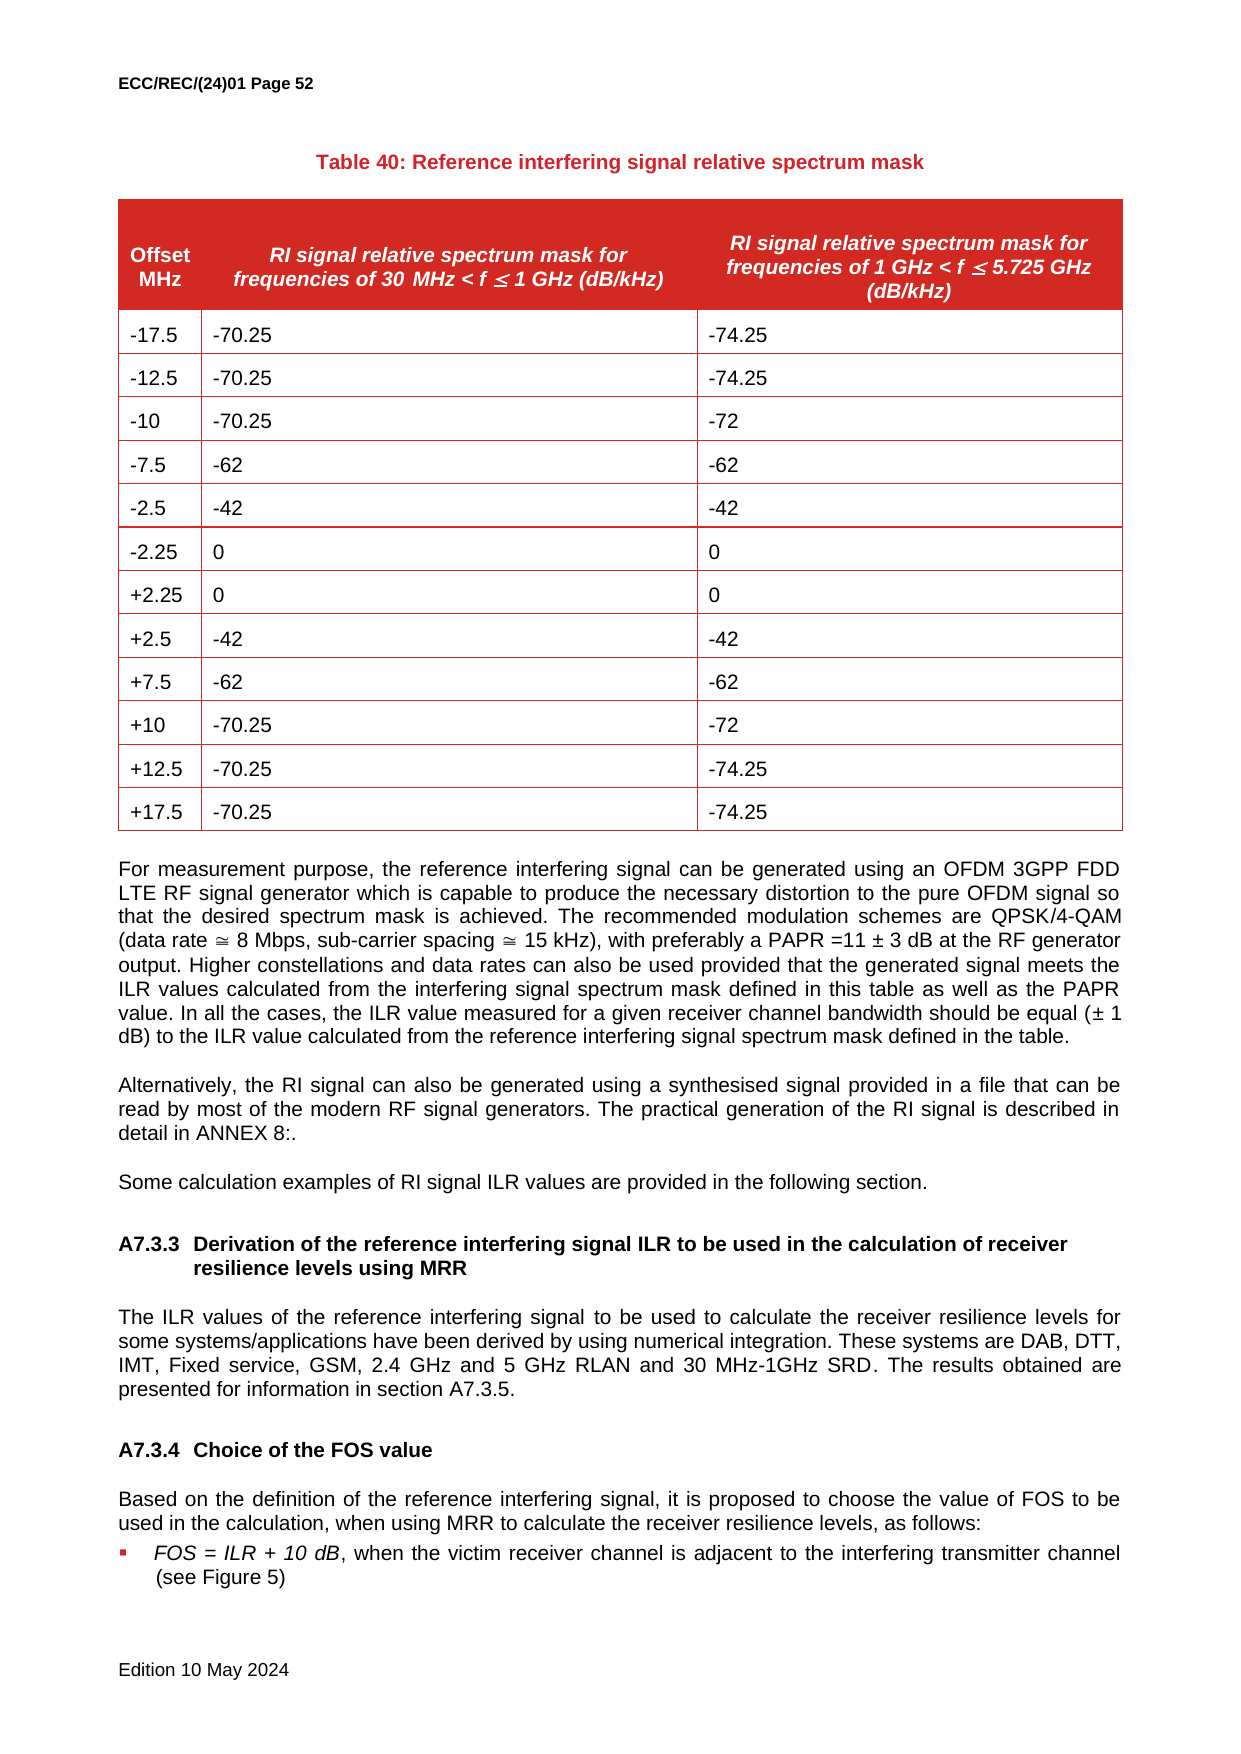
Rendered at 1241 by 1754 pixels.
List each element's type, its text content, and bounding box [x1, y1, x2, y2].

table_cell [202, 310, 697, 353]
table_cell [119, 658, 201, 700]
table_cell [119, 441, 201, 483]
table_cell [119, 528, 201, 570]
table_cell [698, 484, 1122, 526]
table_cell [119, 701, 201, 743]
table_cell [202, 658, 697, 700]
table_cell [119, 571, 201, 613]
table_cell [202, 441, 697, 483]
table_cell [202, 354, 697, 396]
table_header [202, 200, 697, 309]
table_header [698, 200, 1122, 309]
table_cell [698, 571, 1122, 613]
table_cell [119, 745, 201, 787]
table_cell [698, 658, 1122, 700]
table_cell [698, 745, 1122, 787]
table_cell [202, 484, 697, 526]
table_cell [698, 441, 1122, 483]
text Table 40: Reference interfering signal relative spectrum mask [118, 150, 1122, 174]
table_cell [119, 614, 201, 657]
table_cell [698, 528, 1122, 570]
subtitle Derivation of the reference interfering signal ILR to be used in the calculation of receiver resilience levels using MRR [118, 1232, 1122, 1279]
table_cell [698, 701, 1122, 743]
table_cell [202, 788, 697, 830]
text The ILR values of the reference interfering signal to be used to calculate the receiver resilience levels for some systems/applications have been derived by using numerical integration. These systems are DAB, DTT, IMT, Fixed service, GSM, 2.4 GHz and 5 GHz RLAN and 30 MHz-1GHz SRD. The results obtained are presented for information in section A7.3.5. [118, 1304, 1122, 1400]
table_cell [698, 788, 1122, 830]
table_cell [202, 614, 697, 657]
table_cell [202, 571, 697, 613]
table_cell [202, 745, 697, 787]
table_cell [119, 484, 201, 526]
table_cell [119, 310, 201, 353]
text For measurement purpose, the reference interfering signal can be generated using an OFDM 3GPP FDD LTE RF signal generator which is capable to produce the necessary distortion to the pure OFDM signal so that the desired spectrum mask is achieved. The recommended modulation schemes are QPSK/4-QAM (data rate 8 Mbps, sub-carrier spacing 15 kHz), with preferably a PAPR =11 ± 3 dB at the RF generator output. Higher constellations and data rates can also be used provided that the generated signal meets the ILR values calculated from the interfering signal spectrum mask defined in this table as well as the PAPR value. In all the cases, the ILR value measured for a given receiver channel bandwidth should be equal (± 1 dB) to the ILR value calculated from the reference interfering signal spectrum mask defined in the table. [118, 856, 1122, 1048]
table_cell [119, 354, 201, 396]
text FOS = ILR + 10 dB, when the victim receiver channel is adjacent to the interfering transmitter channel (see Figure 5) [118, 1541, 1122, 1589]
text Some calculation examples of RI signal ILR values are provided in the following section. [118, 1170, 1122, 1194]
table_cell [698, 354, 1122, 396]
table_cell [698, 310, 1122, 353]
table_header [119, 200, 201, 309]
text Alternatively, the RI signal can also be generated using a synthesised signal provided in a file that can be read by most of the modern RF signal generators. The practical generation of the RI signal is described in detail in ANNEX 8:. [118, 1073, 1122, 1145]
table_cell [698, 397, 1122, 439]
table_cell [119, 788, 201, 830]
subtitle Choice of the FOS value [118, 1438, 1122, 1462]
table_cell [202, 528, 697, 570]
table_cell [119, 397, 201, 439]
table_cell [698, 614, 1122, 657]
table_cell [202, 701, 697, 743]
text Based on the definition of the reference interfering signal, it is proposed to choose the value of FOS to be used in the calculation, when using MRR to calculate the receiver resilience levels, as follows: [118, 1487, 1122, 1535]
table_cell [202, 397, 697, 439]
